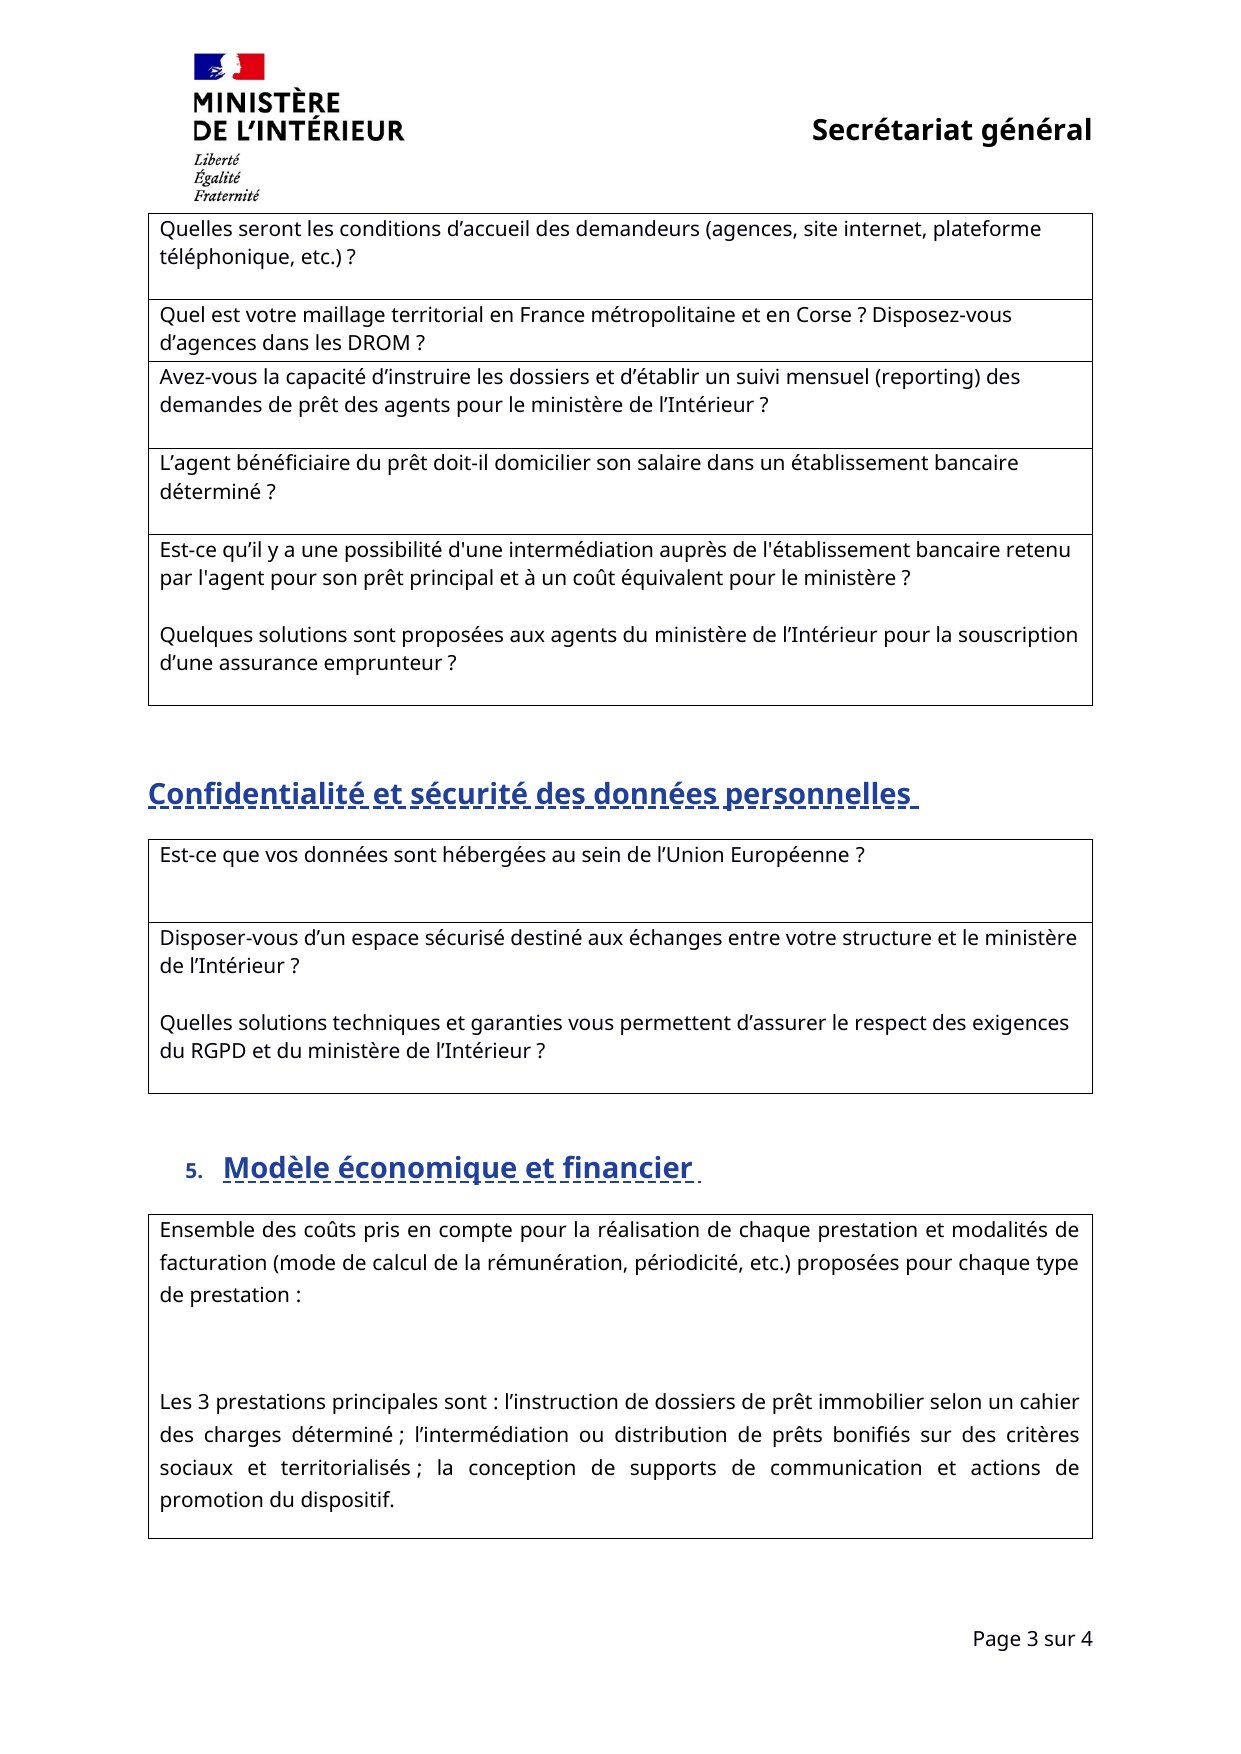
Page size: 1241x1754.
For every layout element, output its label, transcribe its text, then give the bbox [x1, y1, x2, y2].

table_cell Avez-vous la capacité d’instruire les dossiers et d’établir un suivi mensuel (reporting) des demandes de prêt des agents pour le ministère de l’Intérieur ? [149, 362, 1092, 447]
picture [192, 53, 406, 200]
table_header Ensemble des coûts pris en compte pour la réalisation de chaque prestation et modalités de facturation (mode de calcul de la rémunération, périodicité, etc.) proposées pour chaque type de prestation : Les 3 prestations principales sont : l’instruction de dossiers de prêt immobilier selon un cahier des charges déterminé ; l’intermédiation ou distribution de prêts bonifiés sur des critères sociaux et territorialisés ; la conception de supports de communication et actions de promotion du dispositif. [149, 1215, 1092, 1538]
list Modèle économique et financier [185, 1148, 1093, 1187]
table_cell Quel est votre maillage territorial en France métropolitaine et en Corse ? Disposez-vous d’agences dans les DROM ? [149, 300, 1092, 361]
table_cell Est-ce qu’il y a une possibilité d'une intermédiation auprès de l'établissement bancaire retenu par l'agent pour son prêt principal et à un coût équivalent pour le ministère ? Quelques solutions sont proposées aux agents du ministère de l’Intérieur pour la souscription d’une assurance emprunteur ? [149, 535, 1092, 705]
table_cell Disposer-vous d’un espace sécurisé destiné aux échanges entre votre structure et le ministère de l’Intérieur ? Quelles solutions techniques et garanties vous permettent d’assurer le respect des exigences du RGPD et du ministère de l’Intérieur ? [149, 923, 1092, 1093]
table_cell L’agent bénéficiaire du prêt doit-il domicilier son salaire dans un établissement bancaire déterminé ? [149, 449, 1092, 534]
text Confidentialité et sécurité des données personnelles [148, 773, 1093, 813]
table_header Est-ce que vos données sont hébergées au sein de l’Union Européenne ? [149, 840, 1092, 922]
